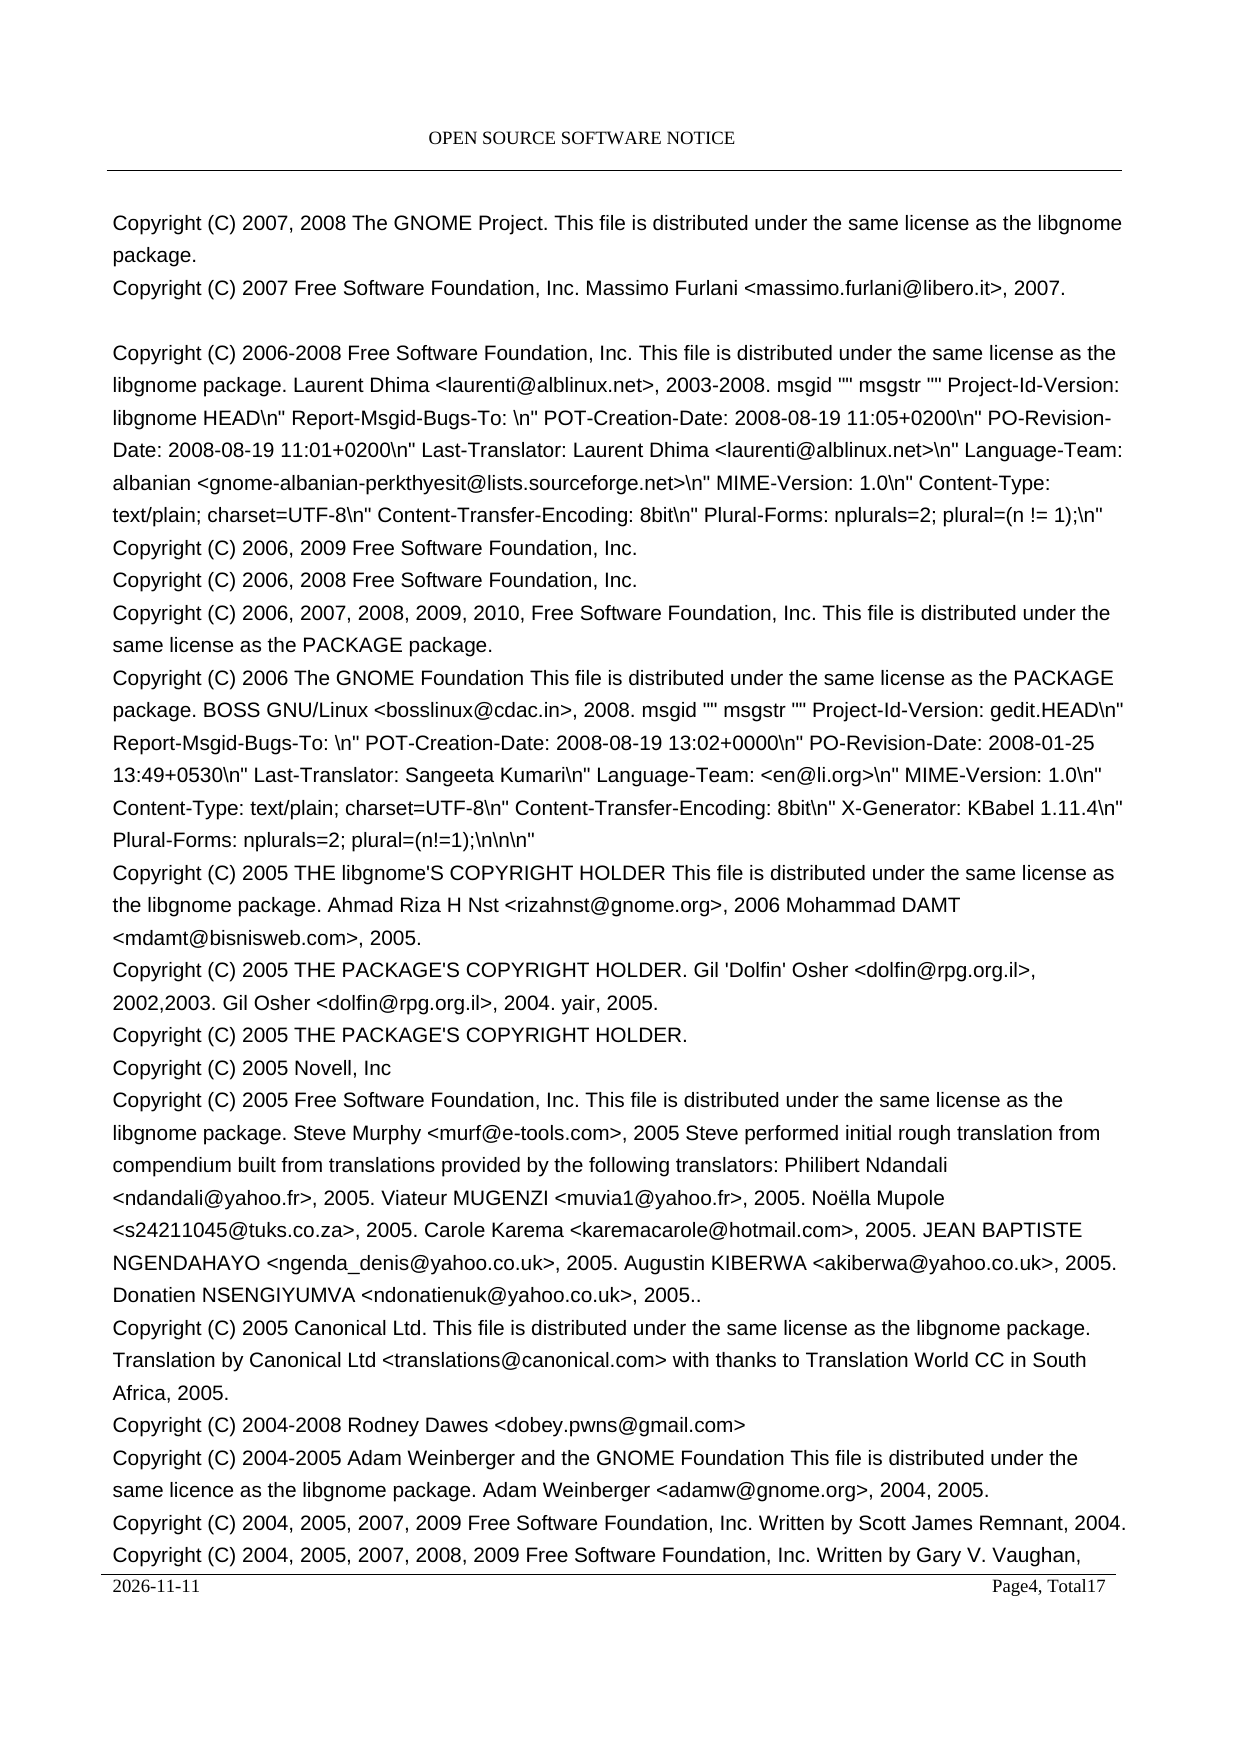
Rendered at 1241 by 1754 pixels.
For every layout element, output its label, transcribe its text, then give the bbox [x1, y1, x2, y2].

text Copyright (C) 2005 Novell, Inc [112, 1051, 1128, 1084]
text Copyright (C) 2006, 2009 Free Software Foundation, Inc. [112, 531, 1128, 564]
text Copyright (C) 2005 Canonical Ltd. This file is distributed under the same license as the libgnome package. Translation by Canonical Ltd <translations@canonical.com> with thanks to Translation World CC in South Africa, 2005. [112, 1311, 1128, 1409]
text Copyright (C) 2004-2005 Adam Weinberger and the GNOME Foundation This file is distributed under the same licence as the libgnome package. Adam Weinberger <adamw@gnome.org>, 2004, 2005. [112, 1441, 1128, 1506]
text Copyright (C) 2007, 2008 The GNOME Project. This file is distributed under the same license as the libgnome package. [112, 206, 1128, 271]
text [112, 1539, 1128, 1571]
text Copyright (C) 2006, 2007, 2008, 2009, 2010, Free Software Foundation, Inc. This file is distributed under the same license as the PACKAGE package. [112, 596, 1128, 661]
text Copyright (C) 2006 The GNOME Foundation This file is distributed under the same license as the PACKAGE package. BOSS GNU/Linux <bosslinux@cdac.in>, 2008. msgid "" msgstr "" Project-Id-Version: gedit.HEAD\n" Report-Msgid-Bugs-To: \n" POT-Creation-Date: 2008-08-19 13:02+0000\n" PO-Revision-Date: 2008-01-25 13:49+0530\n" Last-Translator: Sangeeta Kumari\n" Language-Team: <en@li.org>\n" MIME-Version: 1.0\n" Content-Type: text/plain; charset=UTF-8\n" Content-Transfer-Encoding: 8bit\n" X-Generator: KBabel 1.11.4\n" Plural-Forms: nplurals=2; plural=(n!=1);\n\n\n" [112, 661, 1128, 856]
text Copyright (C) 2004-2008 Rodney Dawes <dobey.pwns@gmail.com> [112, 1409, 1128, 1441]
text Copyright (C) 2005 THE libgnome'S COPYRIGHT HOLDER This file is distributed under the same license as the libgnome package. Ahmad Riza H Nst <rizahnst@gnome.org>, 2006 Mohammad DAMT <mdamt@bisnisweb.com>, 2005. [112, 856, 1128, 954]
text Copyright (C) 2004, 2005, 2007, 2009 Free Software Foundation, Inc. Written by Scott James Remnant, 2004. [112, 1506, 1128, 1539]
text Copyright (C) 2005 Free Software Foundation, Inc. This file is distributed under the same license as the libgnome package. Steve Murphy <murf@e-tools.com>, 2005 Steve performed initial rough translation from compendium built from translations provided by the following translators: Philibert Ndandali <ndandali@yahoo.fr>, 2005. Viateur MUGENZI <muvia1@yahoo.fr>, 2005. Noëlla Mupole <s24211045@tuks.co.za>, 2005. Carole Karema <karemacarole@hotmail.com>, 2005. JEAN BAPTISTE NGENDAHAYO <ngenda_denis@yahoo.co.uk>, 2005. Augustin KIBERWA <akiberwa@yahoo.co.uk>, 2005. Donatien NSENGIYUMVA <ndonatienuk@yahoo.co.uk>, 2005.. [112, 1084, 1128, 1311]
text Copyright (C) 2007 Free Software Foundation, Inc. Massimo Furlani <massimo.furlani@libero.it>, 2007. [112, 271, 1128, 336]
text Copyright (C) 2005 THE PACKAGE'S COPYRIGHT HOLDER. [112, 1019, 1128, 1051]
text Copyright (C) 2005 THE PACKAGE'S COPYRIGHT HOLDER. Gil 'Dolfin' Osher <dolfin@rpg.org.il>, 2002,2003. Gil Osher <dolfin@rpg.org.il>, 2004. yair, 2005. [112, 954, 1128, 1019]
text Copyright (C) 2006-2008 Free Software Foundation, Inc. This file is distributed under the same license as the libgnome package. Laurent Dhima <laurenti@alblinux.net>, 2003-2008. msgid "" msgstr "" Project-Id-Version: libgnome HEAD\n" Report-Msgid-Bugs-To: \n" POT-Creation-Date: 2008-08-19 11:05+0200\n" PO-Revision-Date: 2008-08-19 11:01+0200\n" Last-Translator: Laurent Dhima <laurenti@alblinux.net>\n" Language-Team: albanian <gnome-albanian-perkthyesit@lists.sourceforge.net>\n" MIME-Version: 1.0\n" Content-Type: text/plain; charset=UTF-8\n" Content-Transfer-Encoding: 8bit\n" Plural-Forms: nplurals=2; plural=(n != 1);\n" [112, 336, 1128, 531]
text Copyright (C) 2006, 2008 Free Software Foundation, Inc. [112, 564, 1128, 596]
